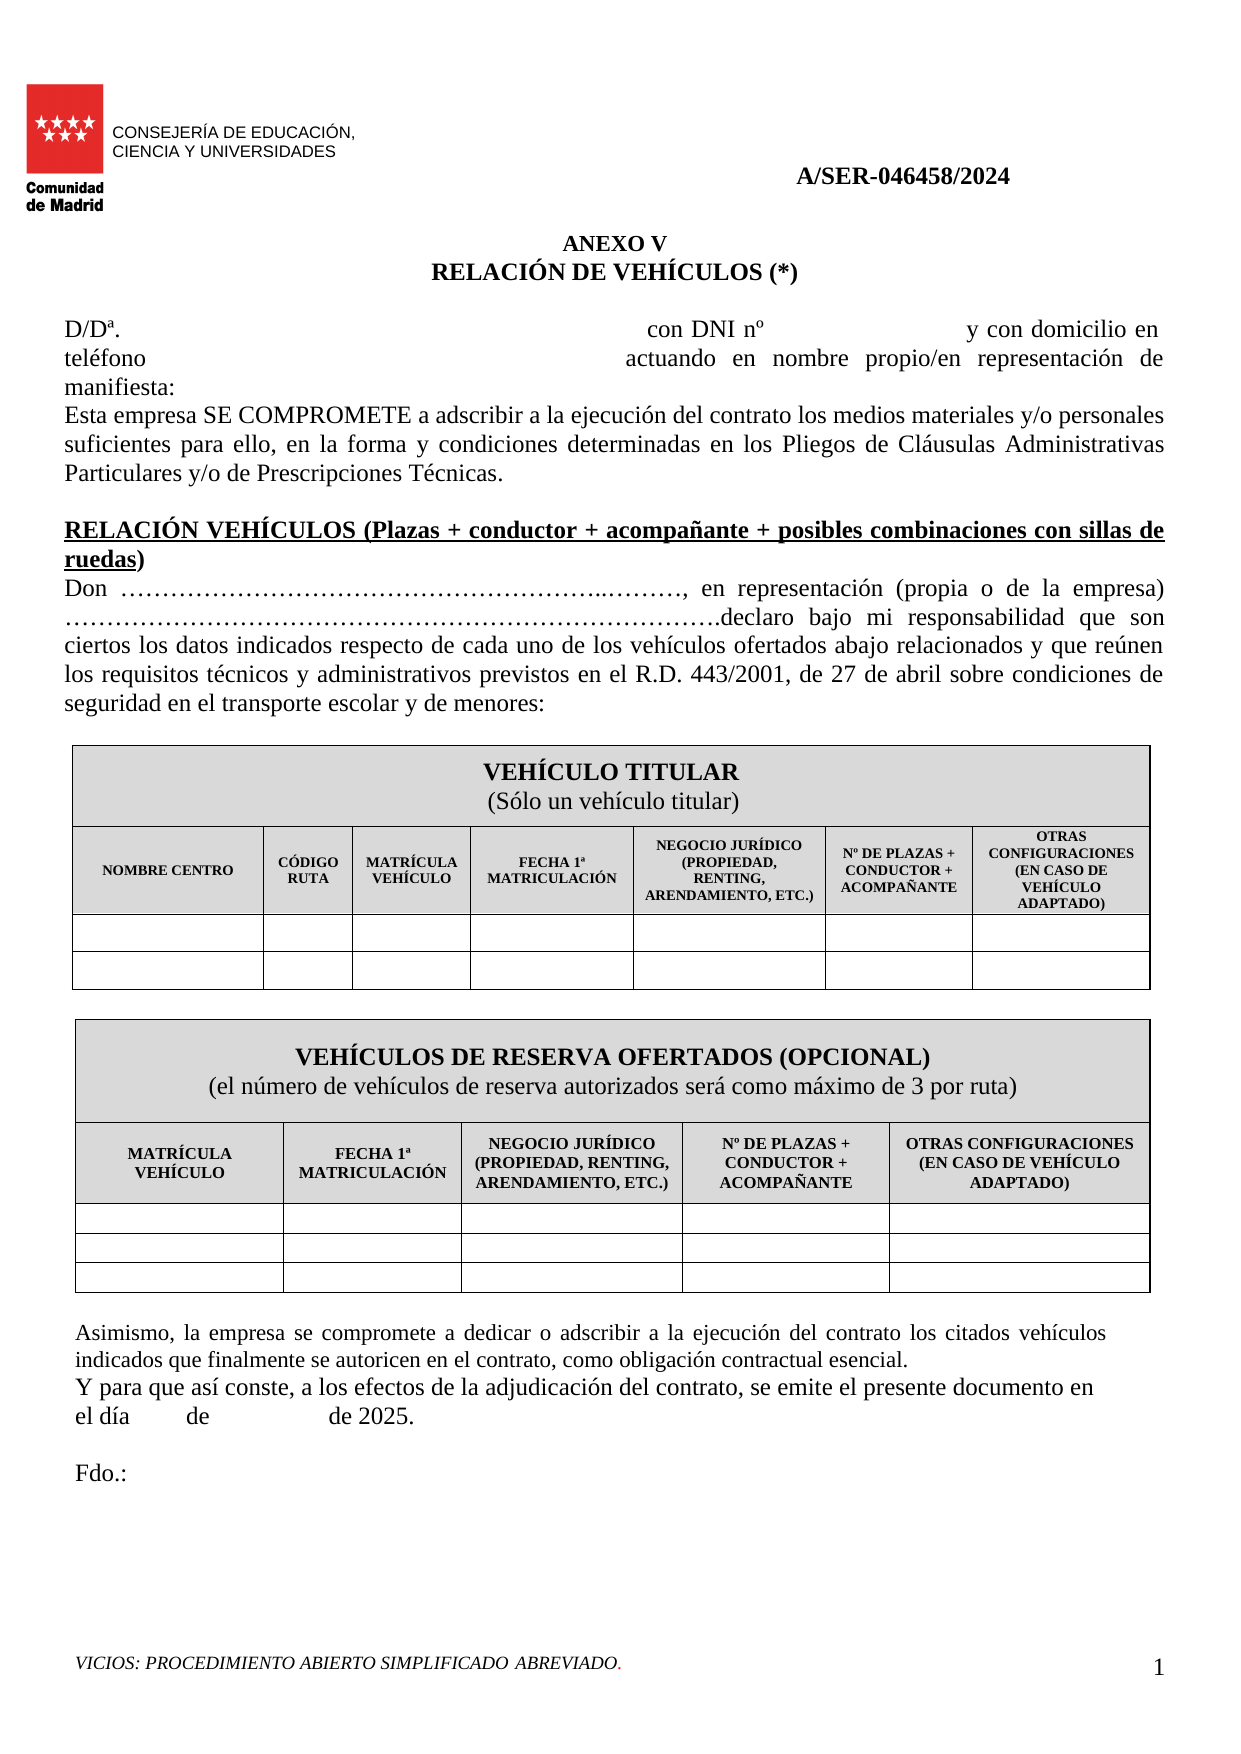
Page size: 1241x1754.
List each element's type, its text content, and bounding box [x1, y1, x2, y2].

table_cell [462, 1263, 682, 1292]
table_header VEHÍCULOS DE RESERVA OFERTADOS (OPCIONAL) (el número de vehículos de reserva autorizados será como máximo de 3 por ruta) [76, 1020, 1149, 1122]
table_cell [76, 1263, 283, 1292]
table_cell [462, 1234, 682, 1262]
table_cell [284, 1234, 461, 1262]
table_cell Nº DE PLAZAS + CONDUCTOR + ACOMPAÑANTE [826, 827, 972, 913]
table_cell [471, 952, 633, 989]
table_cell [284, 1263, 461, 1292]
table_cell NOMBRE CENTRO [73, 827, 263, 913]
table_cell [264, 915, 352, 951]
text RELACIÓN VEHÍCULOS (Plazas + conductor + acompañante + posibles combinaciones con sillas de ruedas) [64, 542, 1165, 573]
table_cell [353, 952, 470, 989]
table_cell Nº DE PLAZAS + CONDUCTOR + ACOMPAÑANTE [683, 1123, 889, 1203]
table_cell [973, 915, 1149, 951]
table_cell [353, 915, 470, 951]
table_cell [634, 915, 825, 951]
text Don …………………………………………………..………, en representación (propia o de la empresa) …………………………………………………………………….declaro bajo mi responsabilidad que son ciertos los datos indicados respecto de cada uno de los vehículos ofertados abajo relacionados y que reúnen los requisitos técnicos y administrativos previstos en el R.D. 443/2001, de 27 de abril sobre condiciones de seguridad en el transporte escolar y de menores: [64, 573, 1165, 717]
table_cell NEGOCIO JURÍDICO (PROPIEDAD, RENTING, ARENDAMIENTO, ETC.) [634, 827, 825, 913]
table_cell MATRÍCULA VEHÍCULO [353, 827, 470, 913]
table_cell FECHA 1ª MATRICULACIÓN [471, 827, 633, 913]
table_cell [284, 1204, 461, 1232]
picture [0, 3, 106, 215]
table_cell [683, 1263, 889, 1292]
table_cell [73, 952, 263, 989]
text ANEXO V [64, 230, 1165, 257]
table_cell [76, 1234, 283, 1262]
table_cell [264, 952, 352, 989]
table_cell FECHA 1ª MATRICULACIÓN [284, 1123, 461, 1203]
text Asimismo, la empresa se compromete a dedicar o adscribir a la ejecución del contrato los citados vehículos indicados que finalmente se autoricen en el contrato, como obligación contractual esencial. [75, 1319, 1109, 1372]
table_cell [826, 952, 972, 989]
table_header VEHÍCULO TITULAR (Sólo un vehículo titular) [73, 746, 1149, 826]
table_cell [462, 1204, 682, 1232]
table_cell [471, 915, 633, 951]
text D/Dª. con DNI nº y con domicilio en teléfono actuando en nombre propio/en representación de manifiesta: [64, 314, 1165, 400]
text RELACIÓN DE VEHÍCULOS (*) [64, 257, 1165, 285]
table_cell [826, 915, 972, 951]
text Y para que así conste, a los efectos de la adjudicación del contrato, se emite el presente documento en el día de de 2025. [75, 1372, 1094, 1430]
table_cell MATRÍCULA VEHÍCULO [76, 1123, 283, 1203]
table_cell [973, 952, 1149, 989]
table_cell OTRAS CONFIGURACIONES (EN CASO DE VEHÍCULO ADAPTADO) [890, 1123, 1149, 1203]
table_cell [890, 1234, 1149, 1262]
table_cell NEGOCIO JURÍDICO (PROPIEDAD, RENTING, ARENDAMIENTO, ETC.) [462, 1123, 682, 1203]
table_cell [683, 1204, 889, 1232]
text RELACIÓN VEHÍCULOS (Plazas + conductor + acompañante + posibles combinaciones con sillas de ruedas) [64, 515, 1165, 540]
table_cell [683, 1234, 889, 1262]
table_cell [73, 915, 263, 951]
table_cell [634, 952, 825, 989]
text Fdo.: [75, 1458, 1165, 1487]
text Esta empresa SE COMPROMETE a adscribir a la ejecución del contrato los medios materiales y/o personales suficientes para ello, en la forma y condiciones determinadas en los Pliegos de Cláusulas Administrativas Particulares y/o de Prescripciones Técnicas. [64, 400, 1165, 487]
table_cell CÓDIGO RUTA [264, 827, 352, 913]
table_cell [890, 1263, 1149, 1292]
table_cell [76, 1204, 283, 1232]
table_cell OTRAS CONFIGURACIONES (EN CASO DE VEHÍCULO ADAPTADO) [973, 827, 1149, 913]
table_cell [890, 1204, 1149, 1232]
